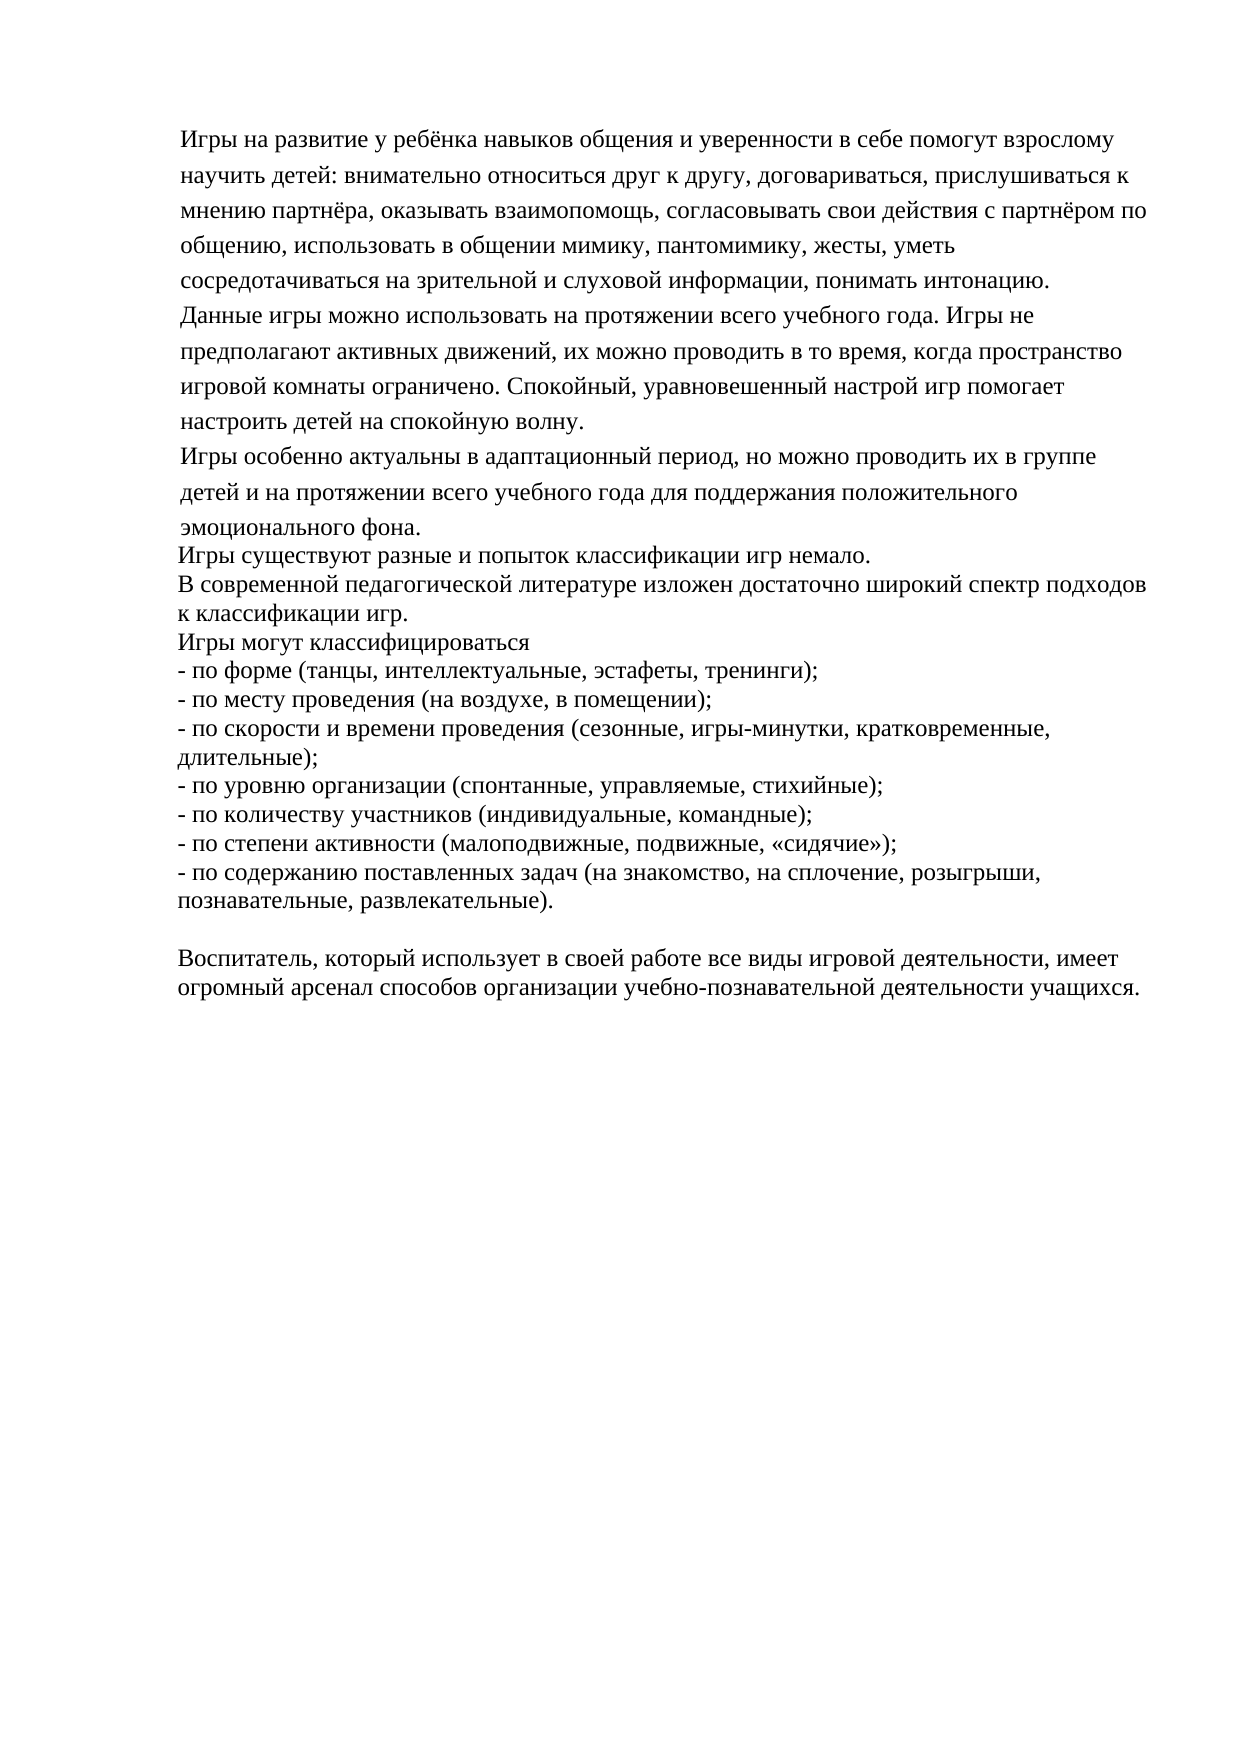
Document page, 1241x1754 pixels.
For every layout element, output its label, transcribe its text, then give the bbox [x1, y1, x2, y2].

text - по форме (танцы, интеллектуальные, эстафеты, тренинги); [177, 656, 1152, 684]
text Воспитатель, который использует в своей работе все виды игровой деятельности, имеет огромный арсенал способов организации учебно-познавательной деятельности учащихся. [177, 943, 1152, 1001]
text Данные игры можно использовать на протяжении всего учебного года. Игры не предполагают активных движений, их можно проводить в то время, когда пространство игровой комнаты ограничено. Спокойный, уравновешенный настрой игр помогает настроить детей на спокойную волну. [180, 294, 1151, 435]
text - по скорости и времени проведения (сезонные, игры-минутки, кратковременные, длительные); [177, 713, 1152, 771]
text Игры существуют разные и попыток классификации игр немало. [177, 541, 1152, 569]
text Игры особенно актуальны в адаптационный период, но можно проводить их в группе детей и на протяжении всего учебного года для поддержания положительного эмоционального фона. [180, 435, 1151, 541]
text - по уровню организации (спонтанные, управляемые, стихийные); [177, 771, 1152, 799]
text - по месту проведения (на воздухе, в помещении); [177, 684, 1152, 713]
text - по содержанию поставленных задач (на знакомство, на сплочение, розыгрыши, познавательные, развлекательные). [177, 857, 1152, 914]
text В современной педагогической литературе изложен достаточно широкий спектр подходов к классификации игр. [177, 569, 1152, 627]
text - по степени активности (малоподвижные, подвижные, «сидячие»); [177, 828, 1152, 857]
text Игры могут классифицироваться [177, 627, 1152, 656]
text Игры на развитие у ребёнка навыков общения и уверенности в себе помогут взрослому научить детей: внимательно относиться друг к другу, договариваться, прислушиваться к мнению партнёра, оказывать взаимопомощь, согласовывать свои действия с партнёром по общению, использовать в общении мимику, пантомимику, жесты, уметь сосредотачиваться на зрительной и слуховой информации, понимать интонацию. [180, 118, 1151, 294]
text - по количеству участников (индивидуальные, командные); [177, 799, 1152, 828]
